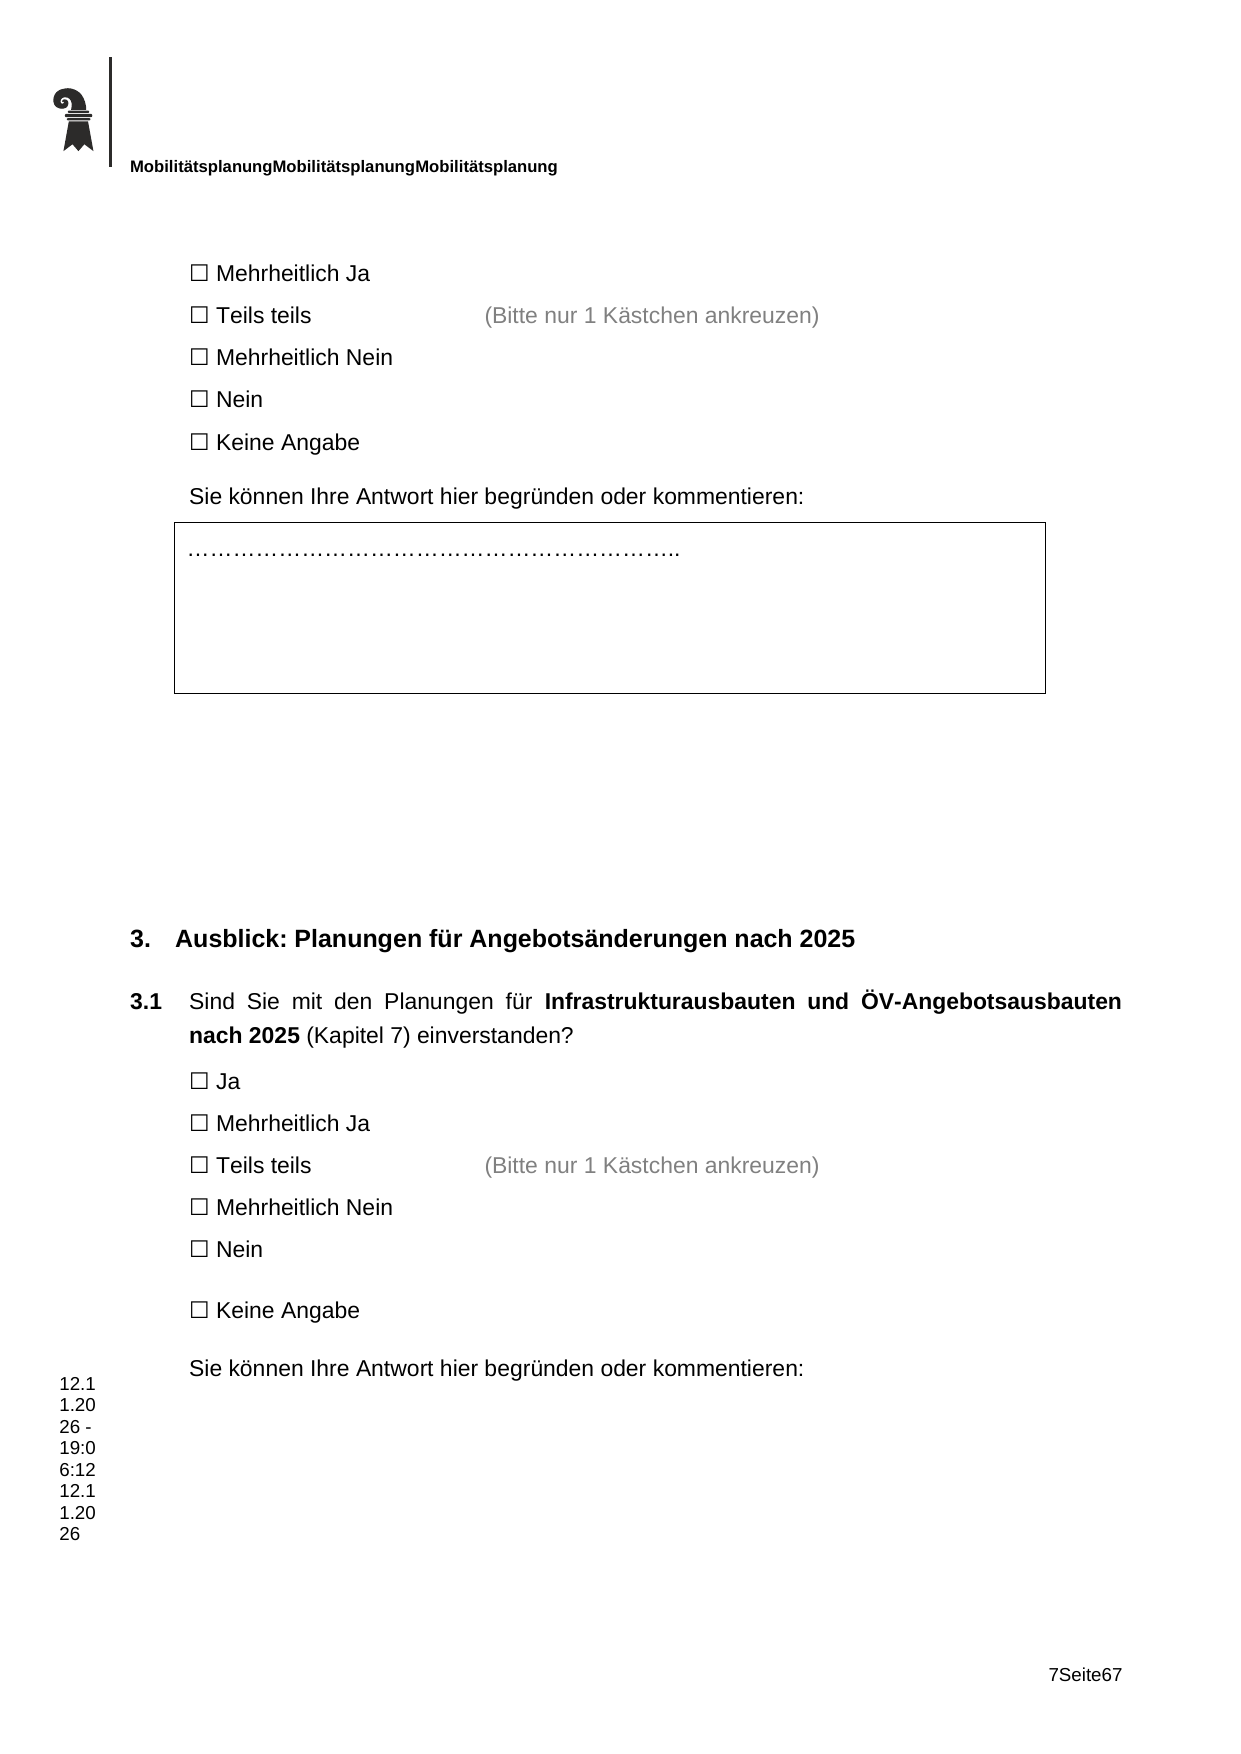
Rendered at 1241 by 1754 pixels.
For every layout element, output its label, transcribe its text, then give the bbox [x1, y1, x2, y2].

text Nein [189, 383, 1122, 415]
text Ja [189, 1065, 1122, 1096]
text Teils teils (Bitte nur 1 Kästchen ankreuzen) [189, 1149, 1122, 1180]
text Nein [189, 1233, 1122, 1265]
text Mehrheitlich Ja [189, 257, 1122, 288]
text Mehrheitlich Ja [189, 1107, 1122, 1138]
text Sie können Ihre Antwort hier begründen oder kommentieren: [189, 483, 1122, 509]
text Keine Angabe [189, 426, 1122, 457]
table_header [175, 523, 1045, 693]
text Sie können Ihre Antwort hier begründen oder kommentieren: [130, 1355, 1122, 1382]
text Teils teils (Bitte nur 1 Kästchen ankreuzen) [189, 299, 1122, 330]
text Keine Angabe [189, 1294, 1122, 1326]
text Mehrheitlich Nein [189, 341, 1122, 372]
text Mehrheitlich Nein [189, 1191, 1122, 1222]
list Sind Sie mit den Planungen für Infrastrukturausbauten und ÖV-Angebotsausbauten nach 2025 (Kapitel 7) einverstanden? [130, 988, 1122, 1048]
subtitle Ausblick: Planungen für Angebotsänderungen nach 2025 [130, 924, 1122, 953]
